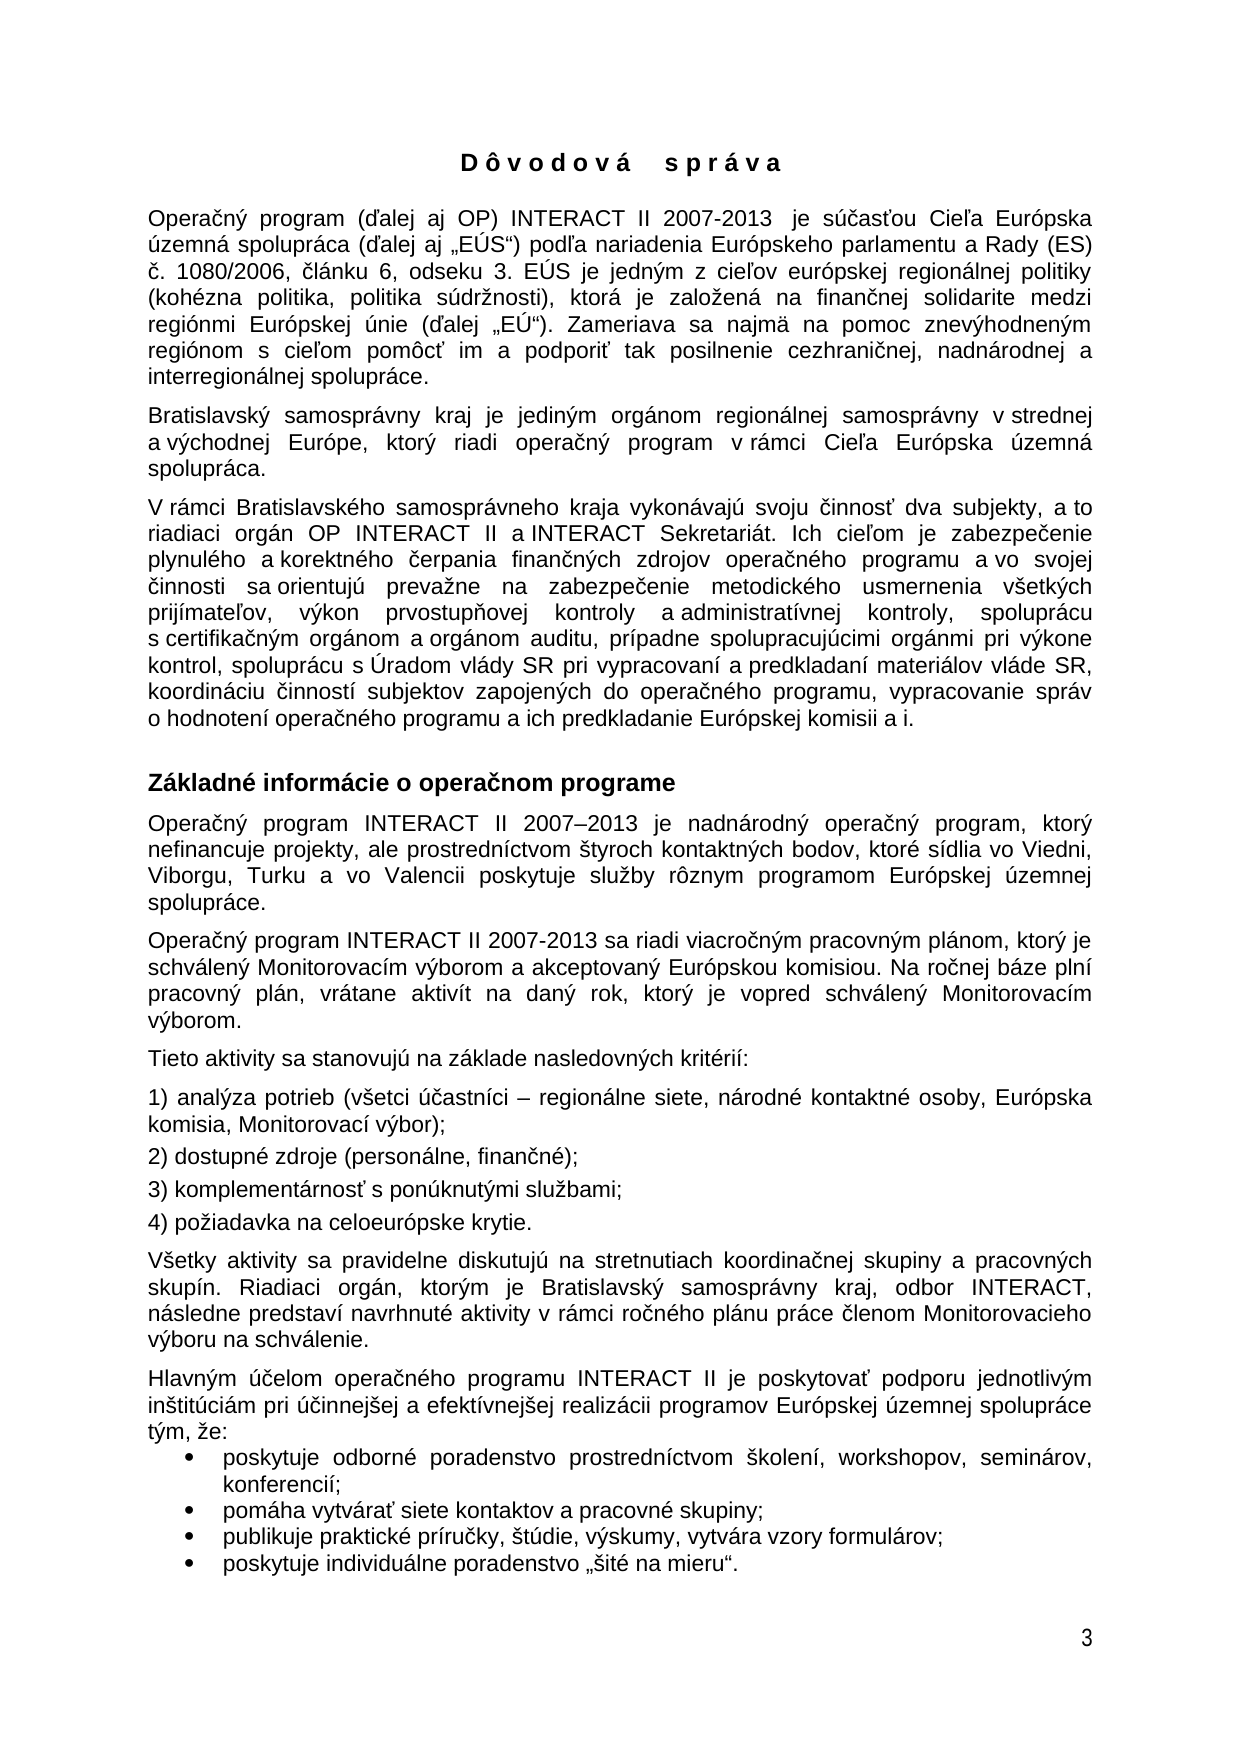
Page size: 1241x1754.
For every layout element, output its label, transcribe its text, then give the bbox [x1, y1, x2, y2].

text 4) požiadavka na celoeurópske krytie. [148, 1208, 1093, 1235]
text Operačný program INTERACT II 2007–2013 je nadnárodný operačný program, ktorý nefinancuje projekty, ale prostredníctvom štyroch kontaktných bodov, ktoré sídlia vo Viedni, Viborgu, Turku a vo Valencii poskytuje služby rôznym programom Európskej územnej spolupráce. [148, 809, 1093, 915]
text 2) dostupné zdroje (personálne, finančné); [148, 1143, 1093, 1169]
text Operačný program INTERACT II 2007-2013 sa riadi viacročným pracovným plánom, ktorý je schválený Monitorovacím výborom a akceptovaný Európskou komisiou. Na ročnej báze plní pracovný plán, vrátane aktivít na daný rok, ktorý je vopred schválený Monitorovacím výborom. [148, 927, 1093, 1033]
text Tieto aktivity sa stanovujú na základe nasledovných kritérií: [148, 1045, 1093, 1072]
text Bratislavský samosprávny kraj je jediným orgánom regionálnej samosprávny v strednej a východnej Európe, ktorý riadi operačný program v rámci Cieľa Európska územná spolupráca. [148, 402, 1093, 481]
list publikuje praktické príručky, štúdie, výskumy, vytvára vzory formulárov; [185, 1523, 1093, 1550]
text 3) komplementárnosť s ponúknutými službami; [148, 1176, 1093, 1202]
text D ô v o d o v á s p r á v a [148, 148, 1093, 176]
text V rámci Bratislavského samosprávneho kraja vykonávajú svoju činnosť dva subjekty, a to riadiaci orgán OP INTERACT II a INTERACT Sekretariát. Ich cieľom je zabezpečenie plynulého a korektného čerpania finančných zdrojov operačného programu a vo svojej činnosti sa orientujú prevažne na zabezpečenie metodického usmernenia všetkých prijímateľov, výkon prvostupňovej kontroly a administratívnej kontroly, spoluprácu s certifikačným orgánom a orgánom auditu, prípadne spolupracujúcimi orgánmi pri výkone kontrol, spoluprácu s Úradom vlády SR pri vypracovaní a predkladaní materiálov vláde SR, koordináciu činností subjektov zapojených do operačného programu, vypracovanie správ o hodnotení operačného programu a ich predkladanie Európskej komisii a i. [148, 494, 1093, 731]
text 1) analýza potrieb (všetci účastníci – regionálne siete, národné kontaktné osoby, Európska komisia, Monitorovací výbor); [148, 1084, 1093, 1137]
list pomáha vytvárať siete kontaktov a pracovné skupiny; [185, 1497, 1093, 1523]
subtitle Základné informácie o operačnom programe [148, 768, 1093, 797]
text Všetky aktivity sa pravidelne diskutujú na stretnutiach koordinačnej skupiny a pracovných skupín. Riadiaci orgán, ktorým je Bratislavský samosprávny kraj, odbor INTERACT, následne predstaví navrhnuté aktivity v rámci ročného plánu práce členom Monitorovacieho výboru na schválenie. [148, 1247, 1093, 1353]
list poskytuje odborné poradenstvo prostredníctvom školení, workshopov, seminárov, konferencií; [185, 1444, 1093, 1497]
text Operačný program (ďalej aj OP) INTERACT II 2007-2013 je súčasťou Cieľa Európska územná spolupráca (ďalej aj „EÚS“) podľa nariadenia Európskeho parlamentu a Rady (ES) č. 1080/2006, článku 6, odseku 3. EÚS je jedným z cieľov európskej regionálnej politiky (kohézna politika, politika súdržnosti), ktorá je založená na finančnej solidarite medzi regiónmi Európskej únie (ďalej „EÚ“). Zameriava sa najmä na pomoc znevýhodneným regiónom s cieľom pomôcť im a podporiť tak posilnenie cezhraničnej, nadnárodnej a interregionálnej spolupráce. [148, 205, 1093, 389]
list poskytuje individuálne poradenstvo „šité na mieru“. [185, 1550, 1093, 1576]
text Hlavným účelom operačného programu INTERACT II je poskytovať podporu jednotlivým inštitúciám pri účinnejšej a efektívnejšej realizácii programov Európskej územnej spolupráce tým, že: [148, 1365, 1093, 1444]
